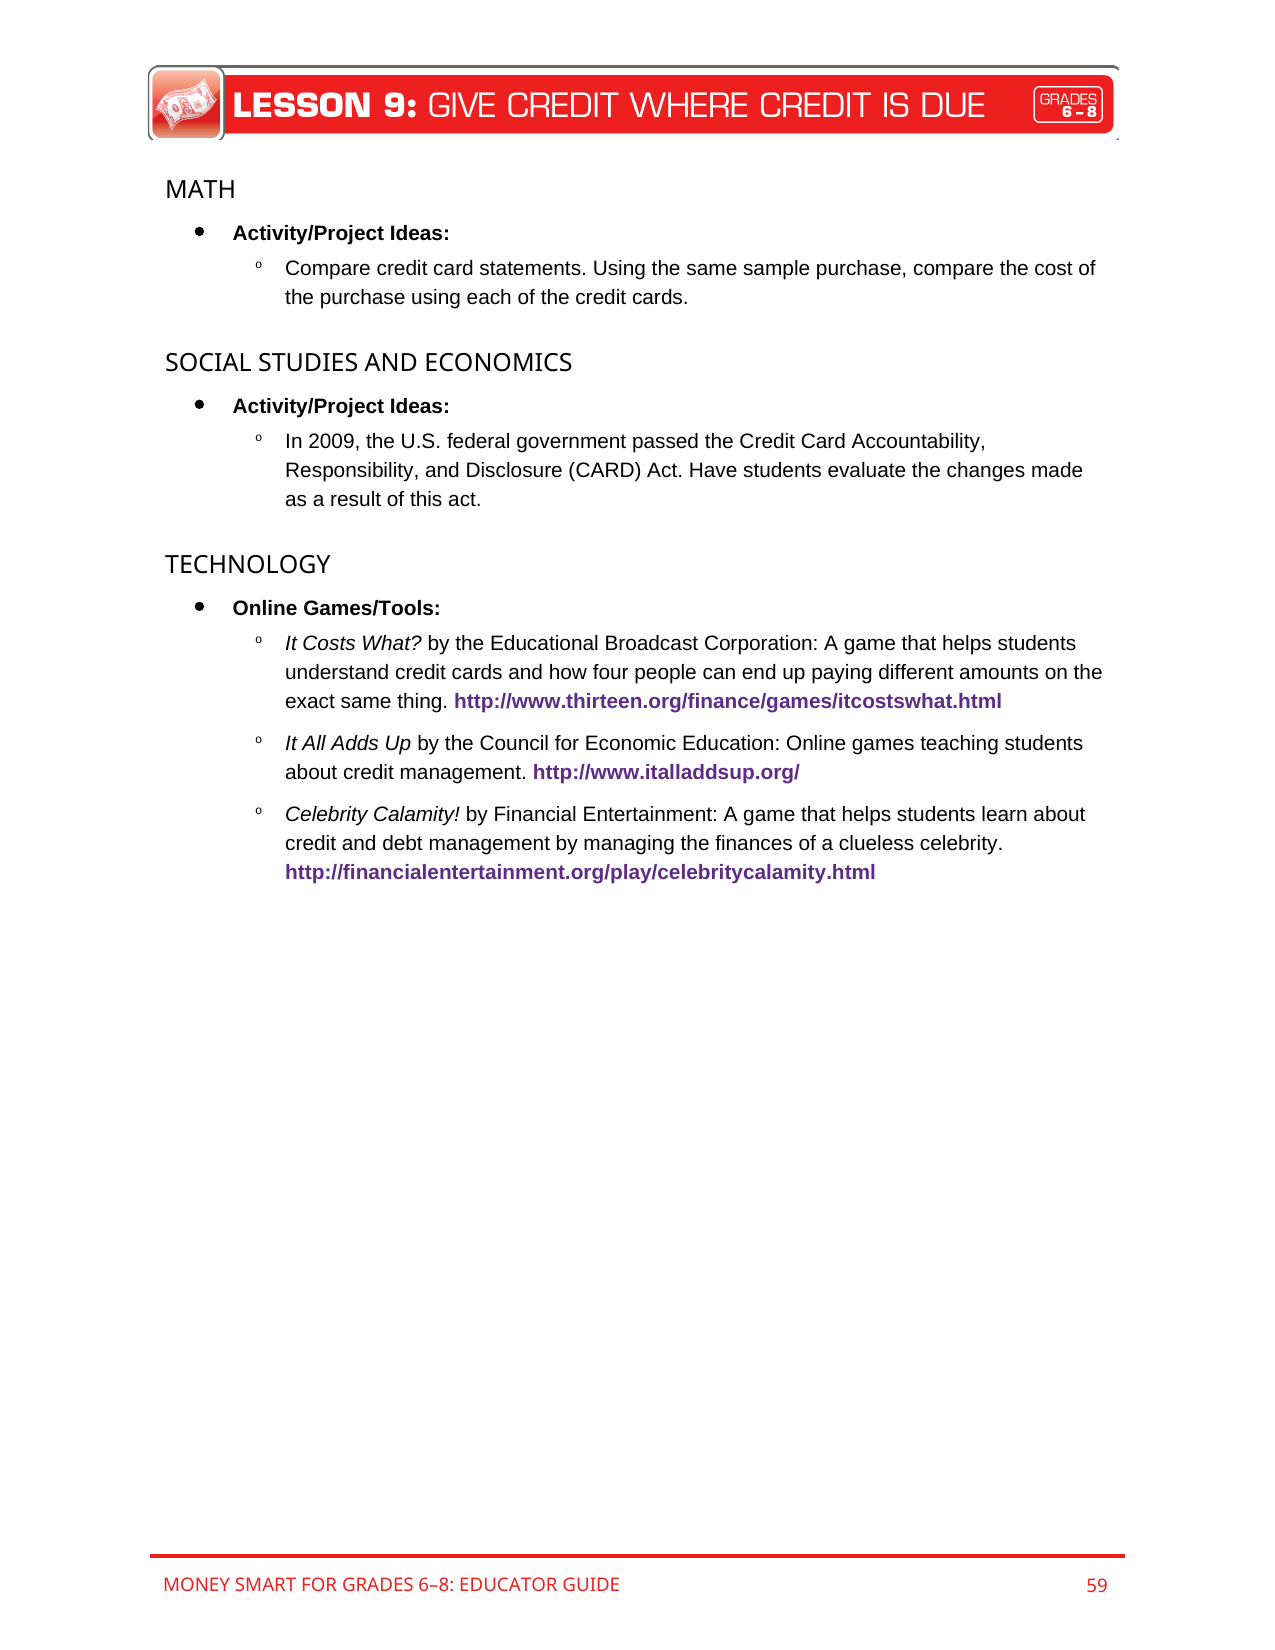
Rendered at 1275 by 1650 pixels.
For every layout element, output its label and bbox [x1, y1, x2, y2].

picture [147, 65, 1118, 140]
